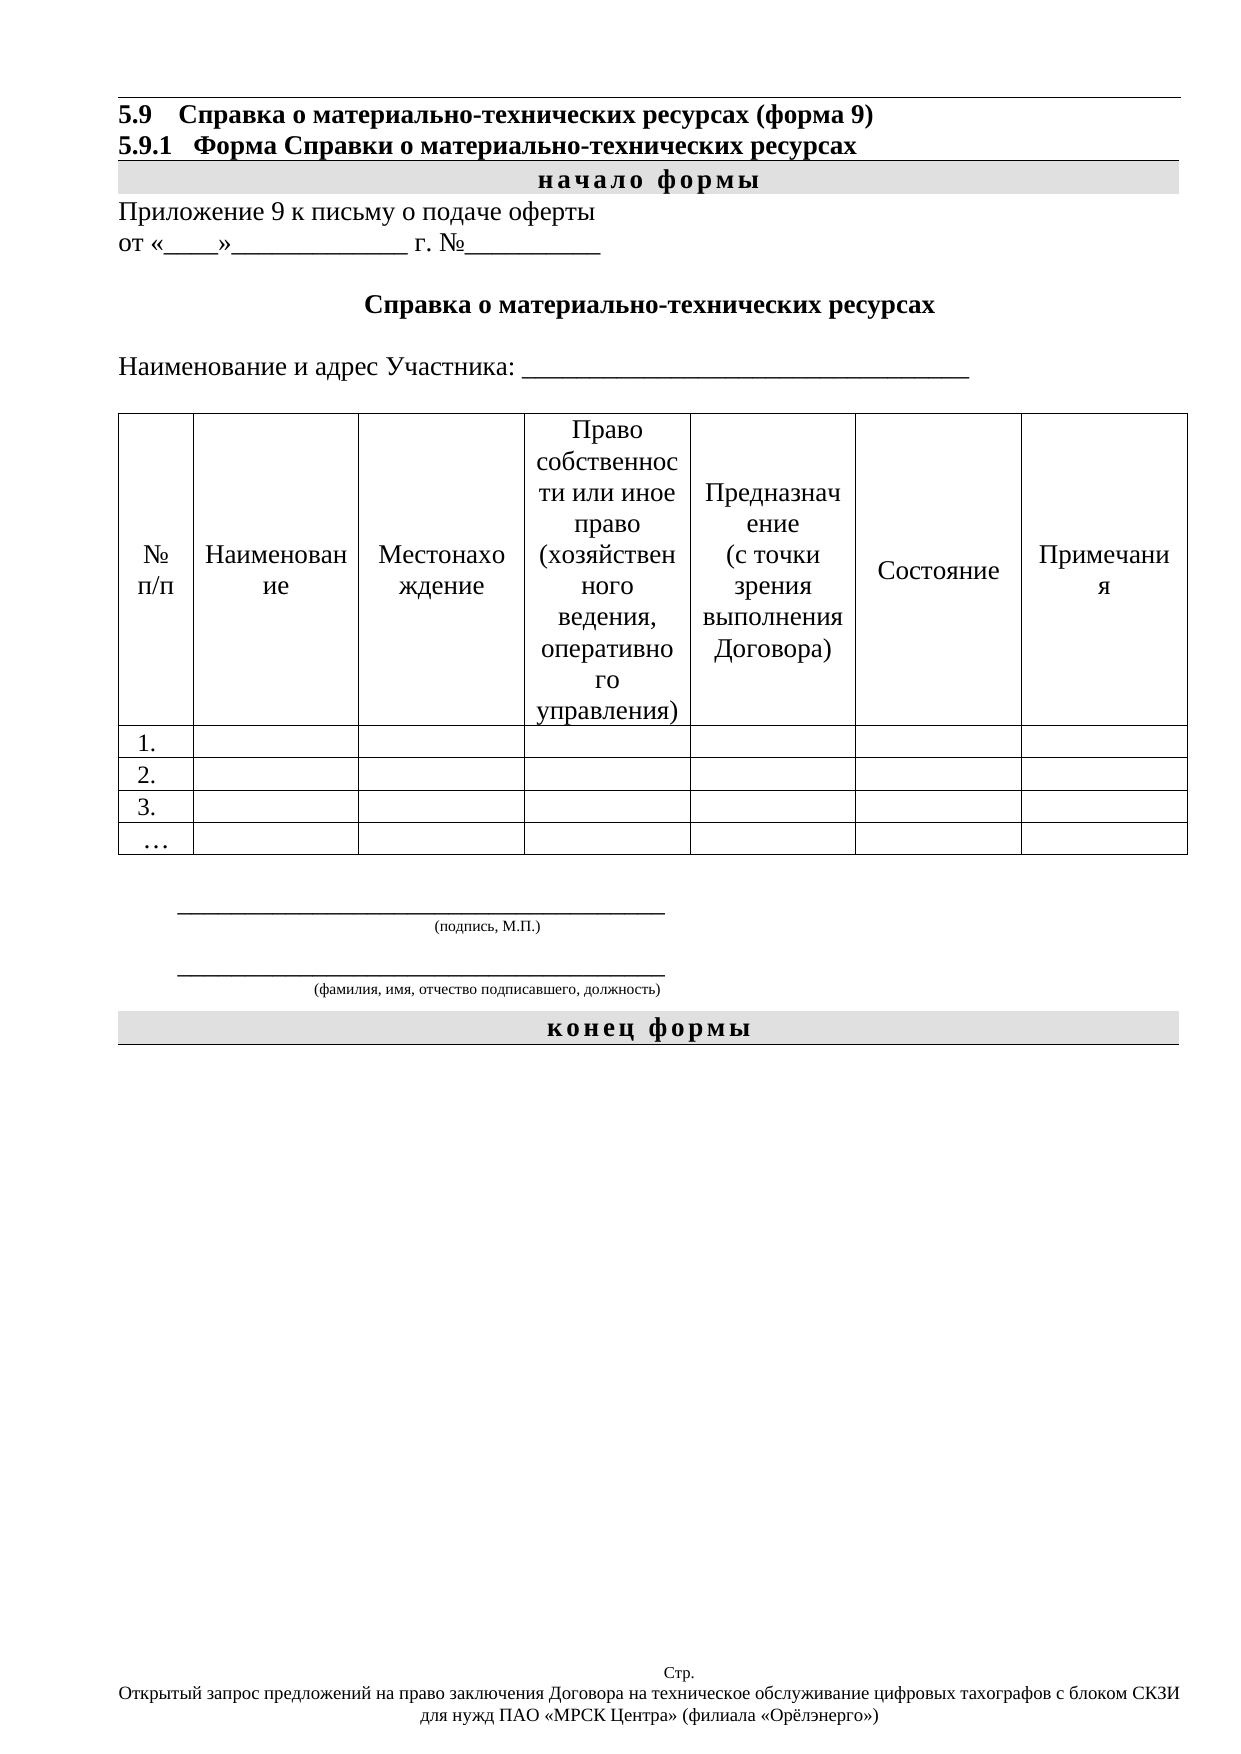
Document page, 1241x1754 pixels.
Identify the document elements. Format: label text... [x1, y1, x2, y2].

table_cell [194, 791, 358, 822]
table_header Наименование [194, 414, 358, 725]
table_cell [691, 726, 855, 757]
table_cell [691, 758, 855, 789]
table_cell [1022, 823, 1187, 854]
text Справка о материально-технических ресурсах [118, 288, 1181, 319]
table_cell [856, 791, 1021, 822]
table_cell [856, 726, 1021, 757]
table_cell [525, 758, 690, 789]
table_cell [119, 726, 193, 757]
table_cell [194, 758, 358, 789]
table_cell [525, 726, 690, 757]
table_header № п/п [119, 414, 193, 725]
text конец формы [118, 1011, 1179, 1044]
text Наименование и адрес Участника: _________________________________ [118, 350, 1181, 381]
table_cell [359, 791, 524, 822]
text Приложение 9 к письму о подаче оферты от «____»_____________ г. №__________ [118, 194, 1181, 257]
table_header Примечания [1022, 414, 1187, 725]
table_cell [691, 823, 855, 854]
subtitle Форма Справки о материально-технических ресурсах [118, 129, 1181, 160]
table_cell [525, 823, 690, 854]
table_cell [359, 758, 524, 789]
text (фамилия, имя, отчество подписавшего, должность) [118, 979, 797, 1011]
table_cell … [119, 823, 193, 854]
text ____________________________________ [118, 886, 1181, 917]
table_cell [525, 791, 690, 822]
subtitle Справка о материально-технических ресурсах (форма 9) [118, 98, 1181, 129]
table_cell [691, 791, 855, 822]
table_cell [856, 823, 1021, 854]
table_cell [119, 791, 193, 822]
table_cell [1022, 791, 1187, 822]
table_cell [119, 758, 193, 789]
text начало формы [118, 161, 1179, 194]
table_header Предназначение (с точки зрения выполнения Договора) [691, 414, 855, 725]
table_cell [1022, 726, 1187, 757]
table_cell [856, 758, 1021, 789]
table_header Право собственности или иное право (хозяйственного ведения, оперативного управления) [525, 414, 690, 725]
table_cell [359, 726, 524, 757]
table_header Местонахождение [359, 414, 524, 725]
table_cell [359, 823, 524, 854]
table_cell [194, 823, 358, 854]
text ____________________________________ [118, 948, 1181, 979]
table_cell [1022, 758, 1187, 789]
text (подпись, М.П.) [118, 917, 797, 948]
table_header Состояние [856, 414, 1021, 725]
table_cell [194, 726, 358, 757]
